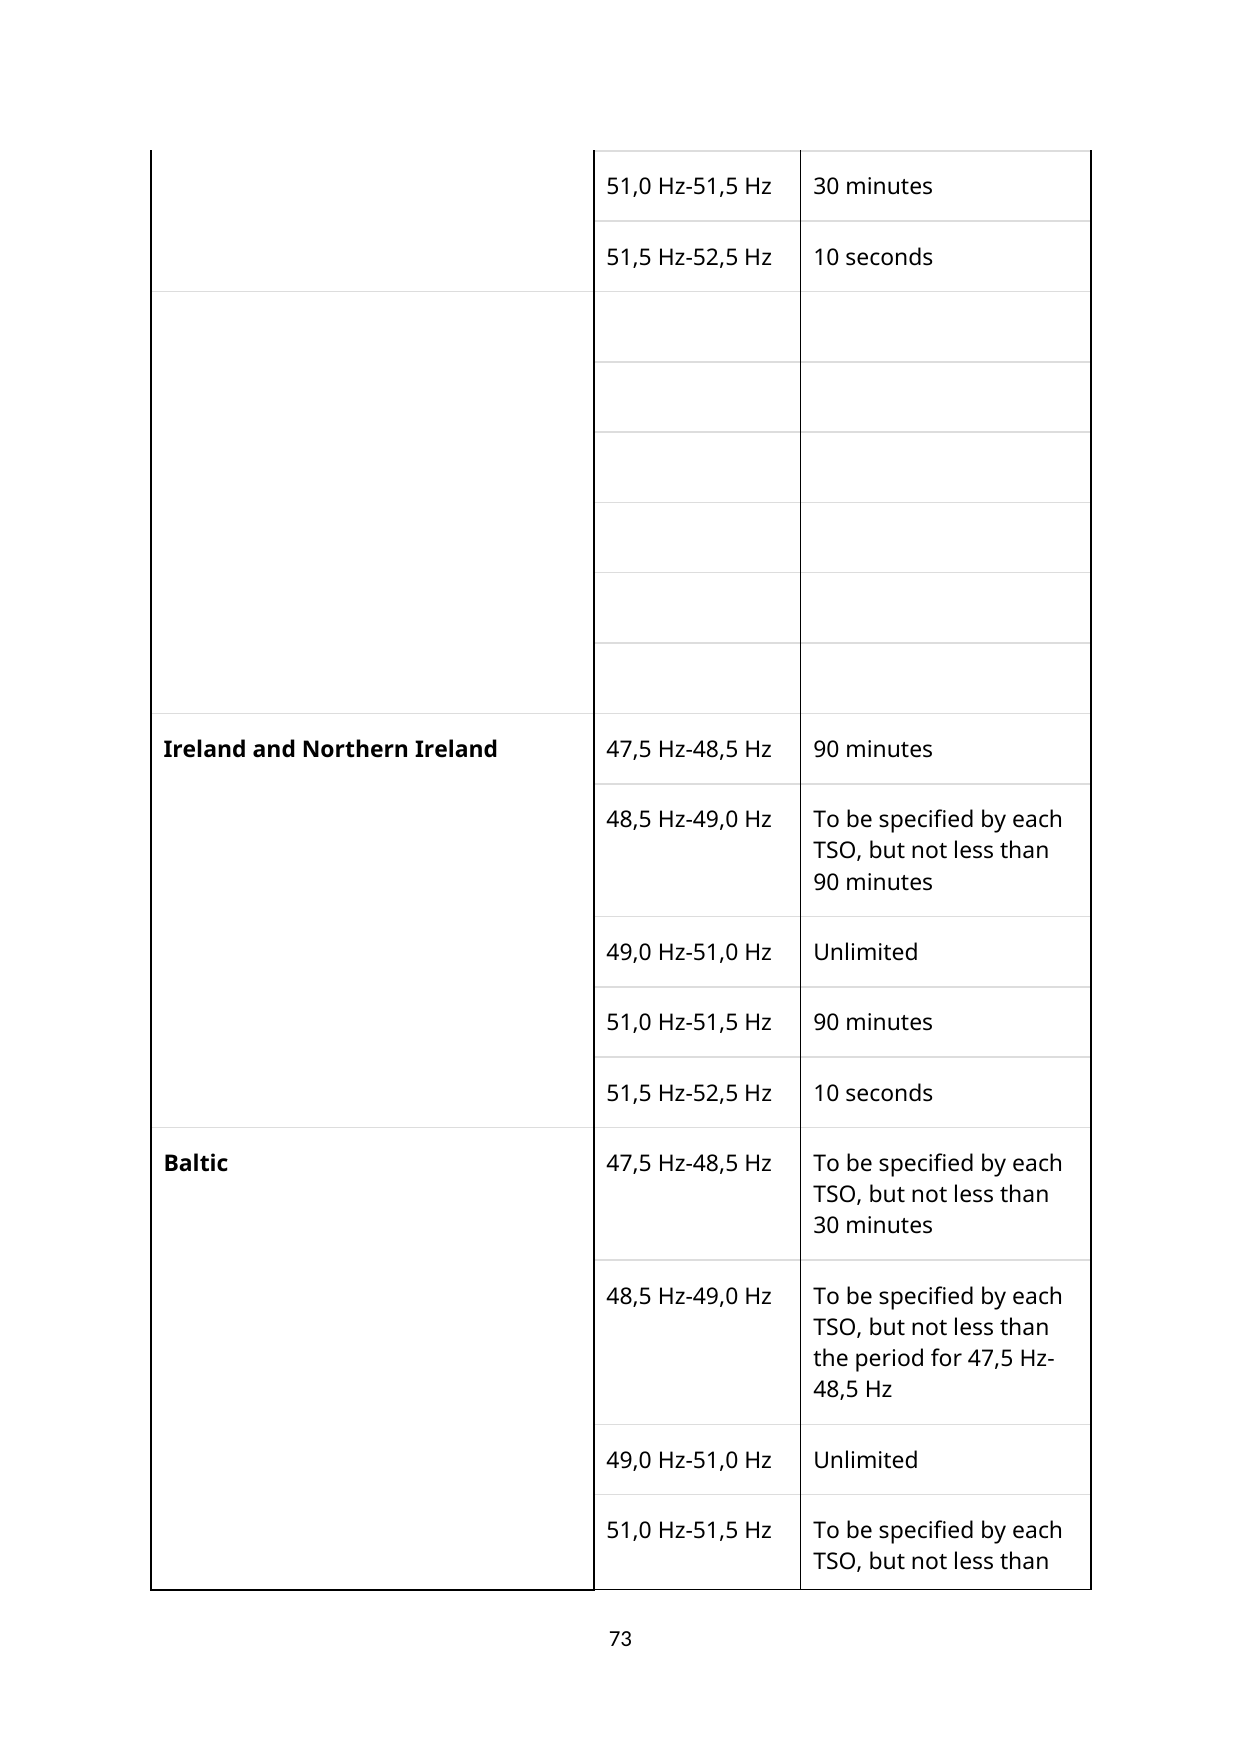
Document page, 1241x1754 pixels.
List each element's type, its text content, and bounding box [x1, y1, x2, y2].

table_cell 10 seconds [801, 1058, 1090, 1127]
table_cell Baltic [152, 1128, 593, 1589]
table_cell 51,0 Hz-51,5 Hz [595, 1495, 800, 1589]
table_cell [595, 644, 800, 712]
table_cell 48,5 Hz-49,0 Hz [595, 1261, 800, 1423]
table_cell 49,0 Hz-51,0 Hz [595, 917, 800, 986]
table_cell 90 minutes [801, 988, 1090, 1056]
table_cell [595, 573, 800, 642]
table_cell 90 minutes [801, 714, 1090, 783]
table_cell 47,5 Hz-48,5 Hz [595, 714, 800, 783]
table_cell 47,5 Hz-48,5 Hz [595, 1128, 800, 1259]
table_cell [801, 503, 1090, 572]
table_cell Unlimited [801, 917, 1090, 986]
table_cell Ireland and Northern Ireland [152, 714, 593, 1127]
table_cell [801, 644, 1090, 712]
table_cell 30 minutes [801, 152, 1090, 220]
table_cell [595, 503, 800, 572]
table_cell 49,0 Hz-51,0 Hz [595, 1425, 800, 1494]
table_cell To be specified by each TSO, but not less than the period for 47,5 Hz-48,5 Hz [801, 1261, 1090, 1423]
table_cell Unlimited [801, 1425, 1090, 1494]
table_cell To be specified by each TSO, but not less than 90 minutes [801, 785, 1090, 916]
table_cell [801, 433, 1090, 502]
table_cell To be specified by each TSO, but not less than 30 minutes [801, 1128, 1090, 1259]
table_cell 10 seconds [801, 222, 1090, 291]
table_cell [801, 363, 1090, 431]
table_cell 48,5 Hz-49,0 Hz [595, 785, 800, 916]
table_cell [801, 1495, 1090, 1589]
table_cell 51,0 Hz-51,5 Hz [595, 988, 800, 1056]
table_cell [595, 363, 800, 431]
table_cell [595, 433, 800, 502]
table_cell [801, 573, 1090, 642]
table_cell 51,0 Hz-51,5 Hz [595, 152, 800, 220]
table_cell 51,5 Hz-52,5 Hz [595, 222, 800, 291]
table_cell [801, 292, 1090, 361]
table_cell 51,5 Hz-52,5 Hz [595, 1058, 800, 1127]
table_cell [595, 292, 800, 361]
table_cell [152, 292, 593, 712]
